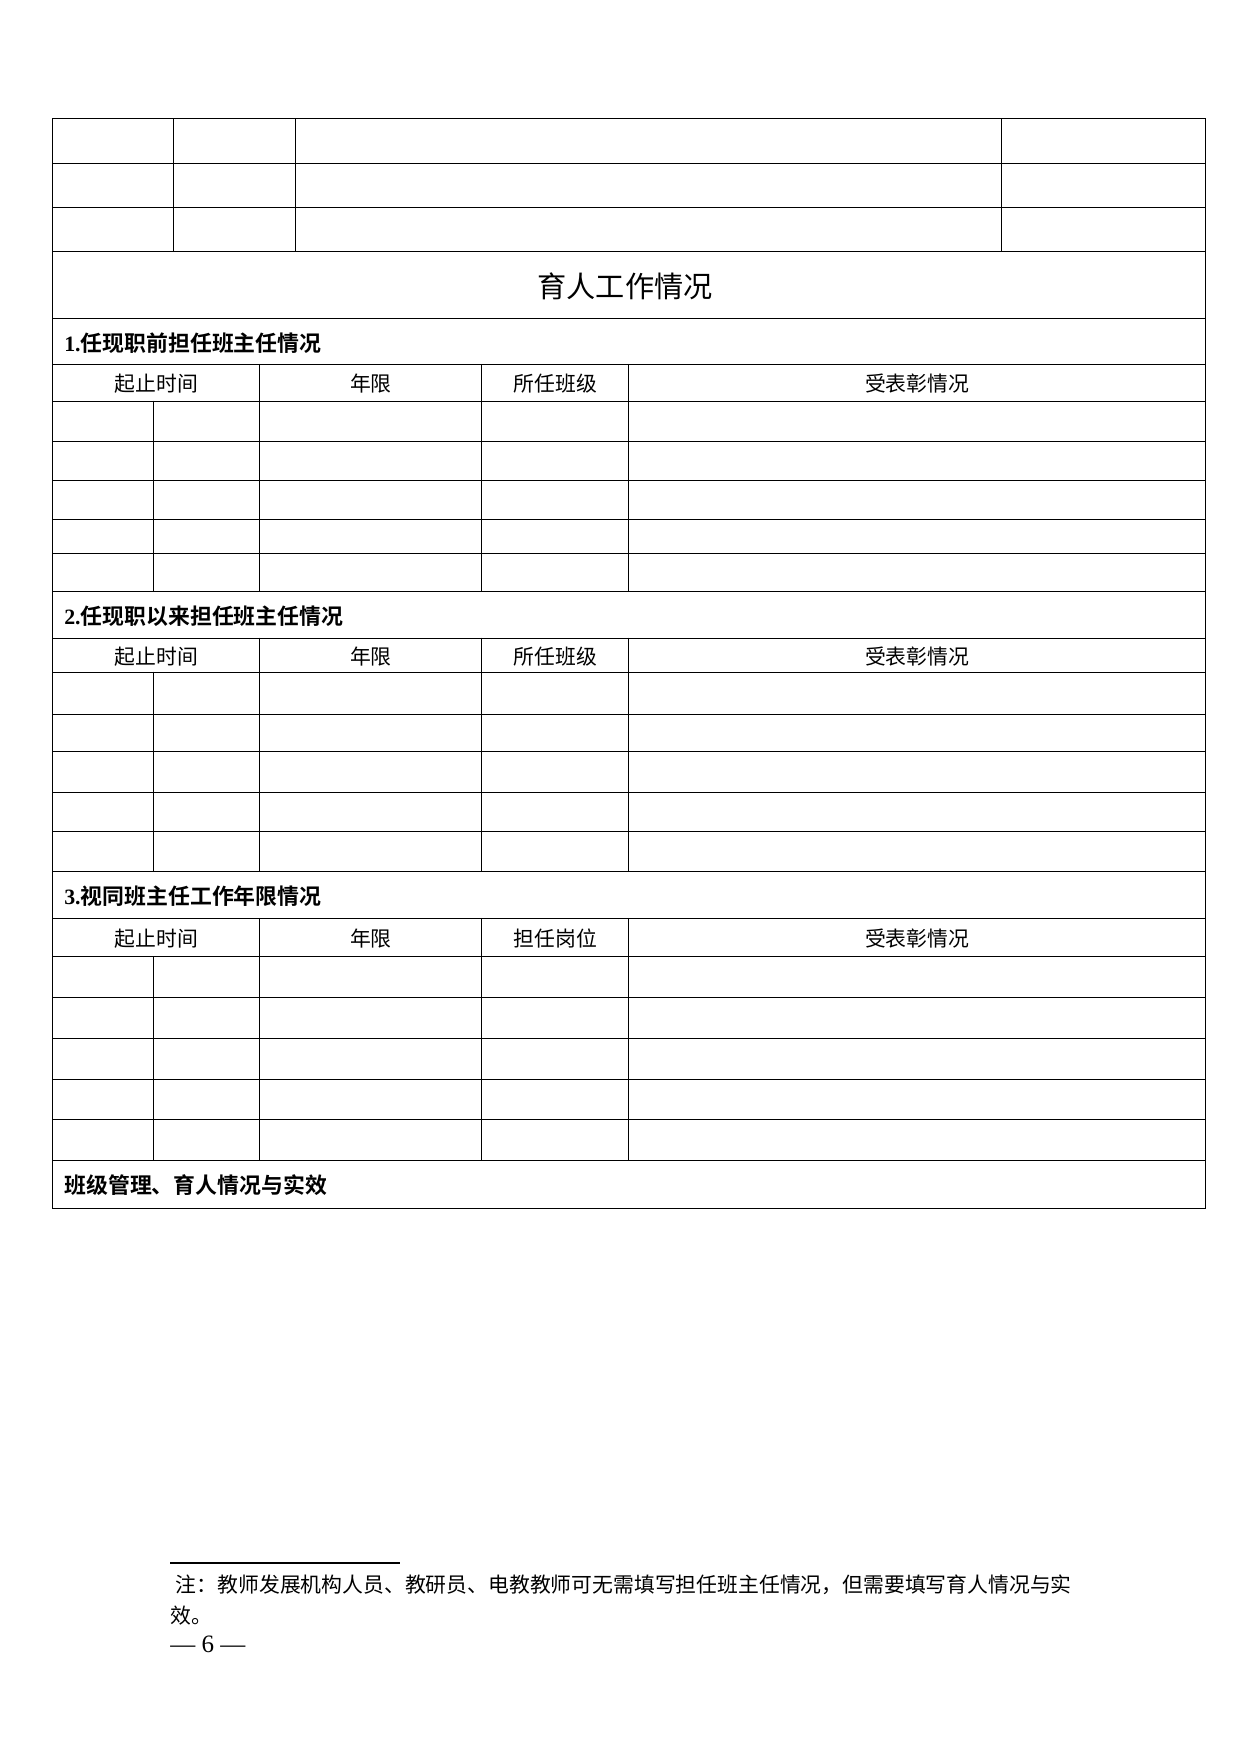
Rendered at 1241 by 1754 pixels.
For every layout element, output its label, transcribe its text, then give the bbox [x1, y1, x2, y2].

table_cell [629, 402, 1205, 441]
table_cell [53, 119, 173, 162]
table_cell 2.任现职以来担任班主任情况 [53, 592, 1205, 637]
table_cell [482, 1039, 628, 1079]
table_cell [629, 752, 1205, 792]
table_cell [53, 208, 173, 251]
table_cell [260, 1080, 481, 1119]
table_cell [154, 554, 259, 591]
table_cell [629, 957, 1205, 997]
table_cell [482, 998, 628, 1038]
table_cell 年限 [260, 365, 481, 401]
table_cell 起止时间 [53, 919, 259, 956]
table_cell [482, 442, 628, 480]
table_cell [629, 1120, 1205, 1160]
table_cell [154, 442, 259, 480]
table_cell [154, 752, 259, 792]
table_cell [154, 715, 259, 751]
table_cell [629, 520, 1205, 553]
table_cell [53, 715, 153, 751]
table_cell [260, 402, 481, 441]
table_cell [260, 673, 481, 714]
table_cell [482, 554, 628, 591]
table_cell [629, 793, 1205, 831]
table_cell [154, 793, 259, 831]
table_cell [53, 998, 153, 1038]
table_cell 起止时间 [53, 365, 259, 401]
table_cell [260, 998, 481, 1038]
table_cell [482, 520, 628, 553]
table_cell [296, 208, 1001, 251]
table_cell 受表彰情况 [629, 639, 1205, 672]
table_cell [53, 554, 153, 591]
table_cell [482, 481, 628, 519]
table_cell [154, 998, 259, 1038]
table_cell [260, 442, 481, 480]
table_cell [154, 957, 259, 997]
table_cell [154, 1120, 259, 1160]
table_cell [53, 481, 153, 519]
table_cell [260, 554, 481, 591]
table_cell [629, 673, 1205, 714]
table_cell [1002, 164, 1205, 207]
table_cell [482, 957, 628, 997]
table_cell [482, 832, 628, 871]
table_cell [1002, 208, 1205, 251]
table_cell [260, 957, 481, 997]
table_cell [154, 520, 259, 553]
table_cell [53, 832, 153, 871]
table_cell [53, 957, 153, 997]
table_cell [174, 119, 295, 162]
table_cell [154, 1039, 259, 1079]
table_cell 所任班级 [482, 639, 628, 672]
table_cell [53, 402, 153, 441]
table_cell [260, 752, 481, 792]
table_cell [482, 752, 628, 792]
table_cell [260, 520, 481, 553]
table_cell [154, 481, 259, 519]
table_cell [629, 715, 1205, 751]
table_cell [482, 1080, 628, 1119]
table_cell [53, 442, 153, 480]
table_cell [154, 1080, 259, 1119]
table_cell [629, 998, 1205, 1038]
table_cell [53, 752, 153, 792]
table_cell [482, 673, 628, 714]
table_cell [53, 793, 153, 831]
table_cell [154, 673, 259, 714]
table_cell 育人工作情况 [53, 252, 1205, 318]
table_cell [53, 520, 153, 553]
table_cell [260, 793, 481, 831]
table_cell [53, 1039, 153, 1079]
table_cell [629, 442, 1205, 480]
table_cell [260, 715, 481, 751]
table_cell [260, 1120, 481, 1160]
table_cell 担任岗位 [482, 919, 628, 956]
table_cell [1002, 119, 1205, 162]
table_cell [260, 481, 481, 519]
table_cell [154, 402, 259, 441]
table_cell 年限 [260, 639, 481, 672]
table_cell [174, 164, 295, 207]
table_cell [296, 164, 1001, 207]
table_cell [53, 164, 173, 207]
table_cell [629, 1039, 1205, 1079]
table_cell [154, 832, 259, 871]
table_cell 起止时间 [53, 639, 259, 672]
table_cell 班级管理、育人情况与实效 [53, 1161, 1205, 1208]
table_cell [53, 1120, 153, 1160]
table_cell [260, 1039, 481, 1079]
table_cell [629, 481, 1205, 519]
table_cell [53, 673, 153, 714]
table_cell [296, 119, 1001, 162]
table_cell [629, 554, 1205, 591]
table_cell [629, 832, 1205, 871]
table_cell 所任班级 [482, 365, 628, 401]
table_cell [629, 1080, 1205, 1119]
table_cell [260, 832, 481, 871]
table_cell 受表彰情况 [629, 365, 1205, 401]
table_cell [482, 793, 628, 831]
table_cell 年限 [260, 919, 481, 956]
table_cell 受表彰情况 [629, 919, 1205, 956]
table_cell 1.任现职前担任班主任情况 [53, 319, 1205, 364]
table_cell [482, 402, 628, 441]
table_cell [174, 208, 295, 251]
table_cell 3.视同班主任工作年限情况 [53, 872, 1205, 918]
table_cell [482, 1120, 628, 1160]
table_cell [53, 1080, 153, 1119]
table_cell [482, 715, 628, 751]
